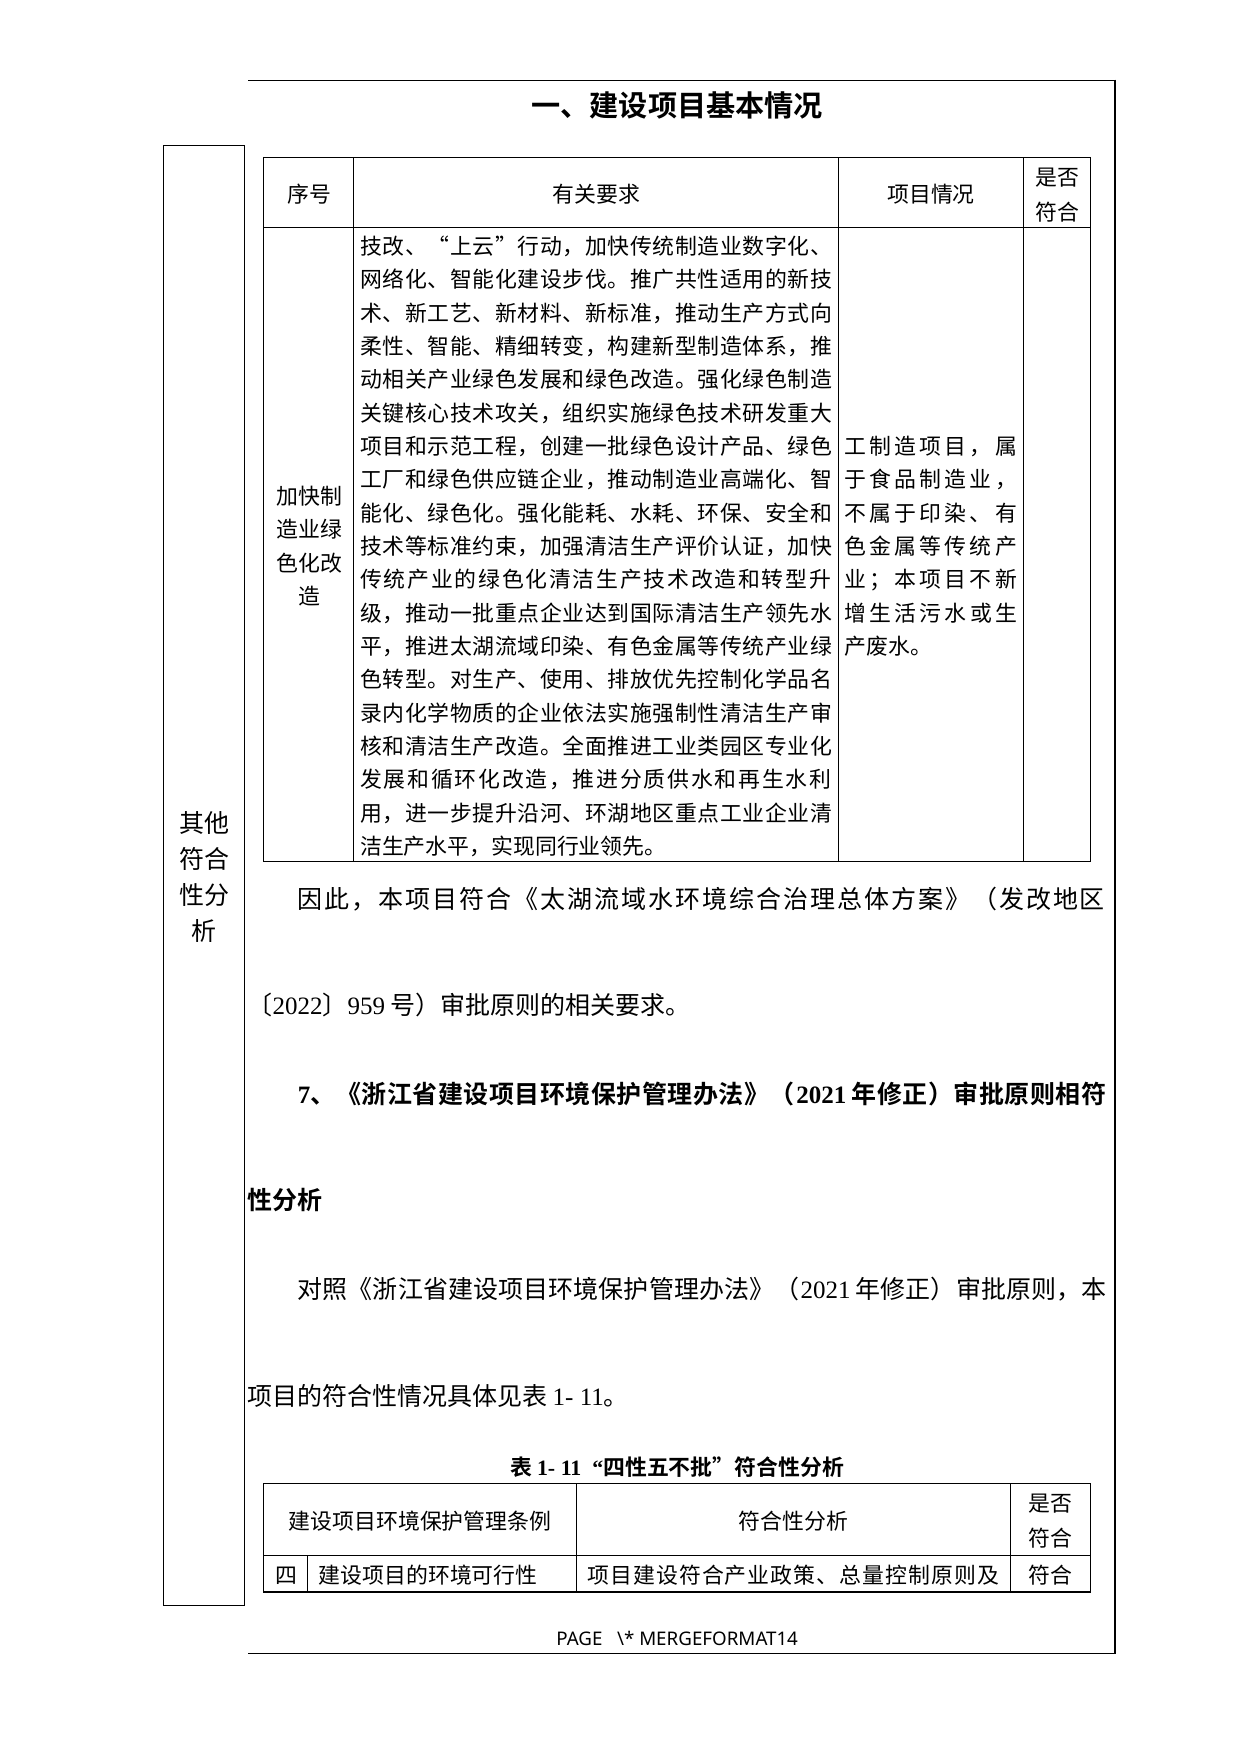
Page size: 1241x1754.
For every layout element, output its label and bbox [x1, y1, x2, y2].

table_header [236, 151, 1114, 1598]
